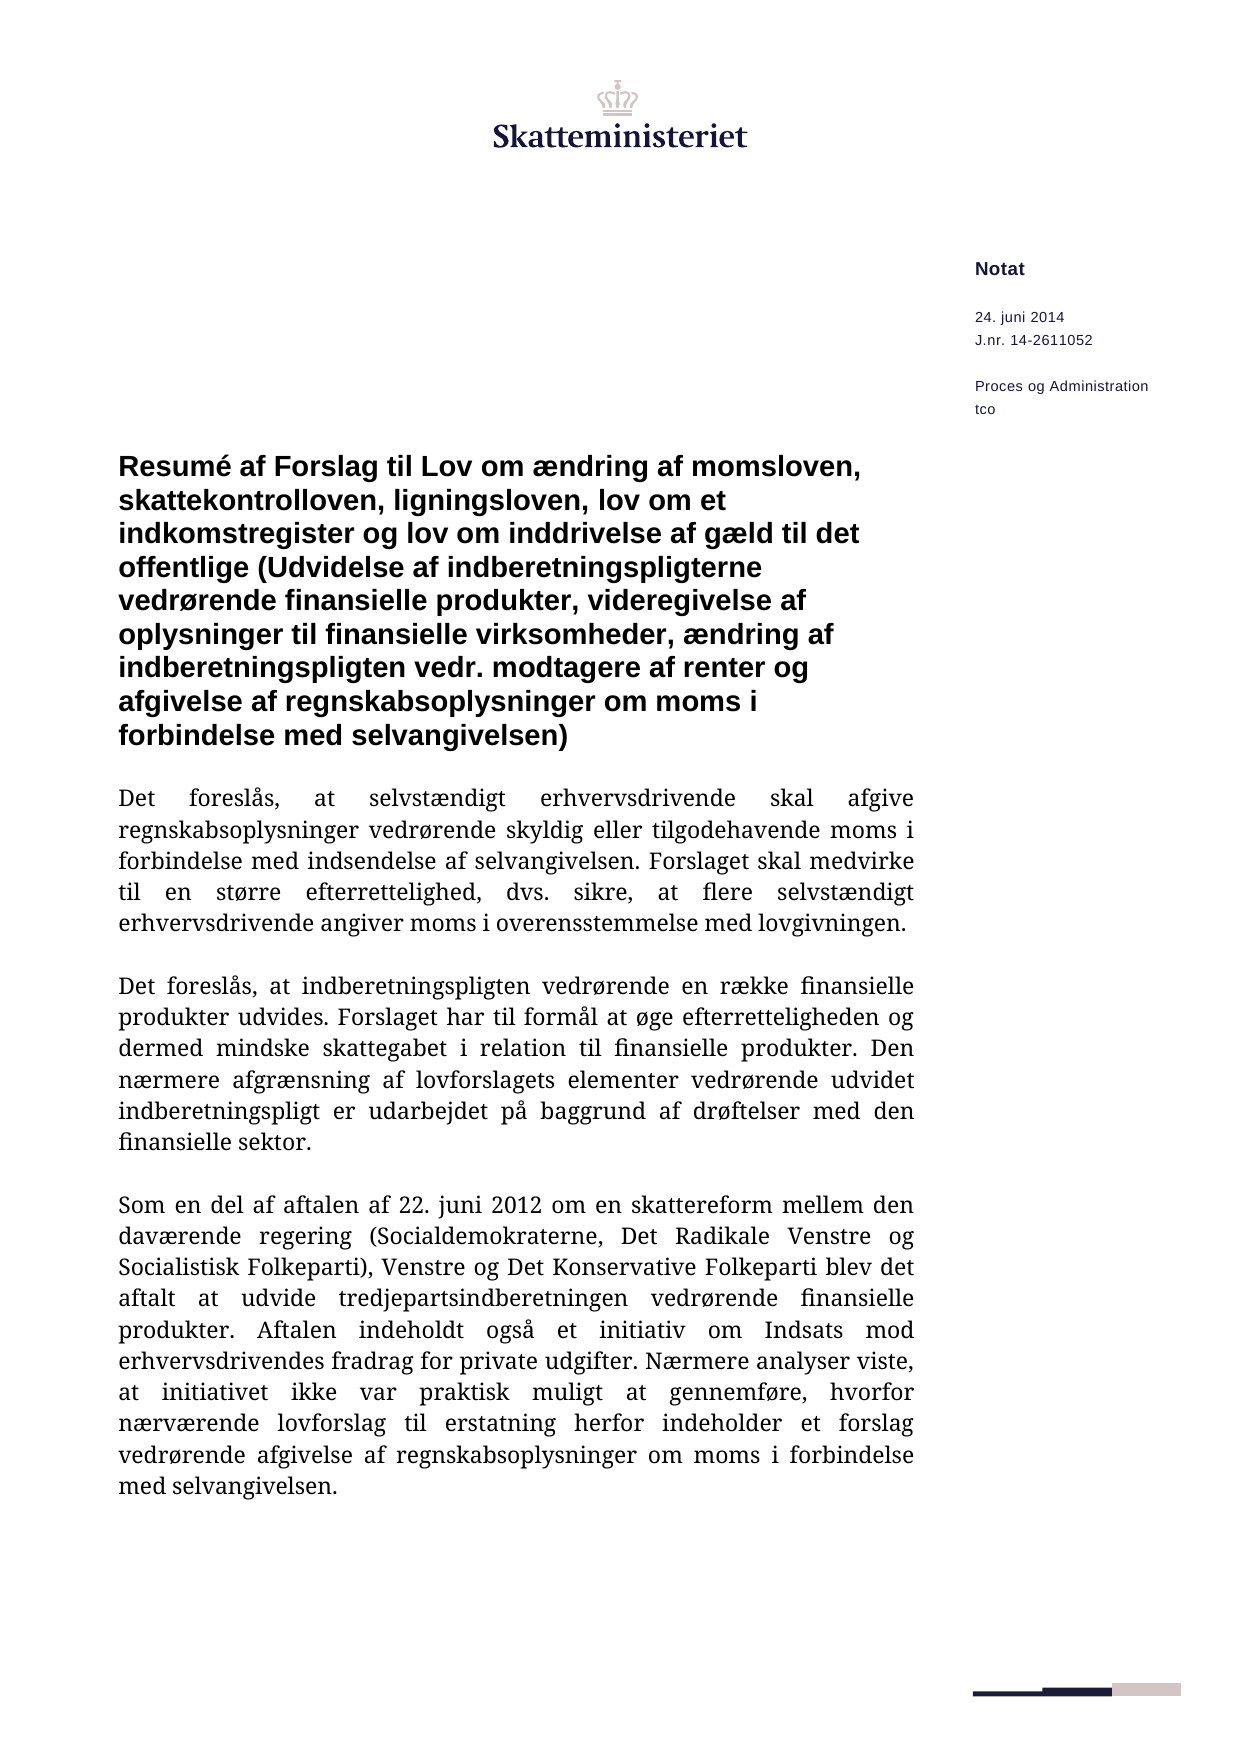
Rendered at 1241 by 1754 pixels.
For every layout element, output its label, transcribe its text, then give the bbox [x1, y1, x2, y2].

text Som en del af aftalen af 22. juni 2012 om en skattereform mellem den daværende regering (Socialdemokraterne, Det Radikale Venstre og Socialistisk Folkeparti), Venstre og Det Konservative Folkeparti blev det aftalt at udvide tredjepartsindberetningen vedrørende finansielle produkter. Aftalen indeholdt også et initiativ om Indsats mod erhvervsdrivendes fradrag for private udgifter. Nærmere analyser viste, at initiativet ikke var praktisk muligt at gennemføre, hvorfor nærværende lovforslag til erstatning herfor indeholder et forslag vedrørende afgivelse af regnskabsoplysninger om moms i forbindelse med selvangivelsen. [118, 1189, 915, 1501]
text Det foreslås, at indberetningspligten vedrørende en række finansielle produkter udvides. Forslaget har til formål at øge efterretteligheden og dermed mindske skattegabet i relation til finansielle produkter. Den nærmere afgrænsning af lovforslagets elementer vedrørende udvidet indberetningspligt er udarbejdet på baggrund af drøftelser med den finansielle sektor. [118, 970, 915, 1157]
table_header Notat J.nr. 14-2611052 tco [975, 252, 1181, 548]
table_header Resumé af Forslag til Lov om ændring af momsloven, skattekontrolloven, ligningsloven, lov om et indkomstregister og lov om inddrivelse af gæld til det offentlige (Udvidelse af indberetningspligterne vedrørende finansielle produkter, videregivelse af oplysninger til finansielle virksomheder, ændring af indberetningspligten vedr. modtagere af renter og afgivelse af regnskabsoplysninger om moms i forbindelse med selvangivelsen) [118, 248, 916, 751]
text Det foreslås, at selvstændigt erhvervsdrivende skal afgive regnskabsoplysninger vedrørende skyldig eller tilgodehavende moms i forbindelse med indsendelse af selvangivelsen. Forslaget skal medvirke til en større efterrettelighed, dvs. sikre, at flere selvstændigt erhvervsdrivende angiver moms i overensstemmelse med lovgivningen. [118, 782, 915, 939]
